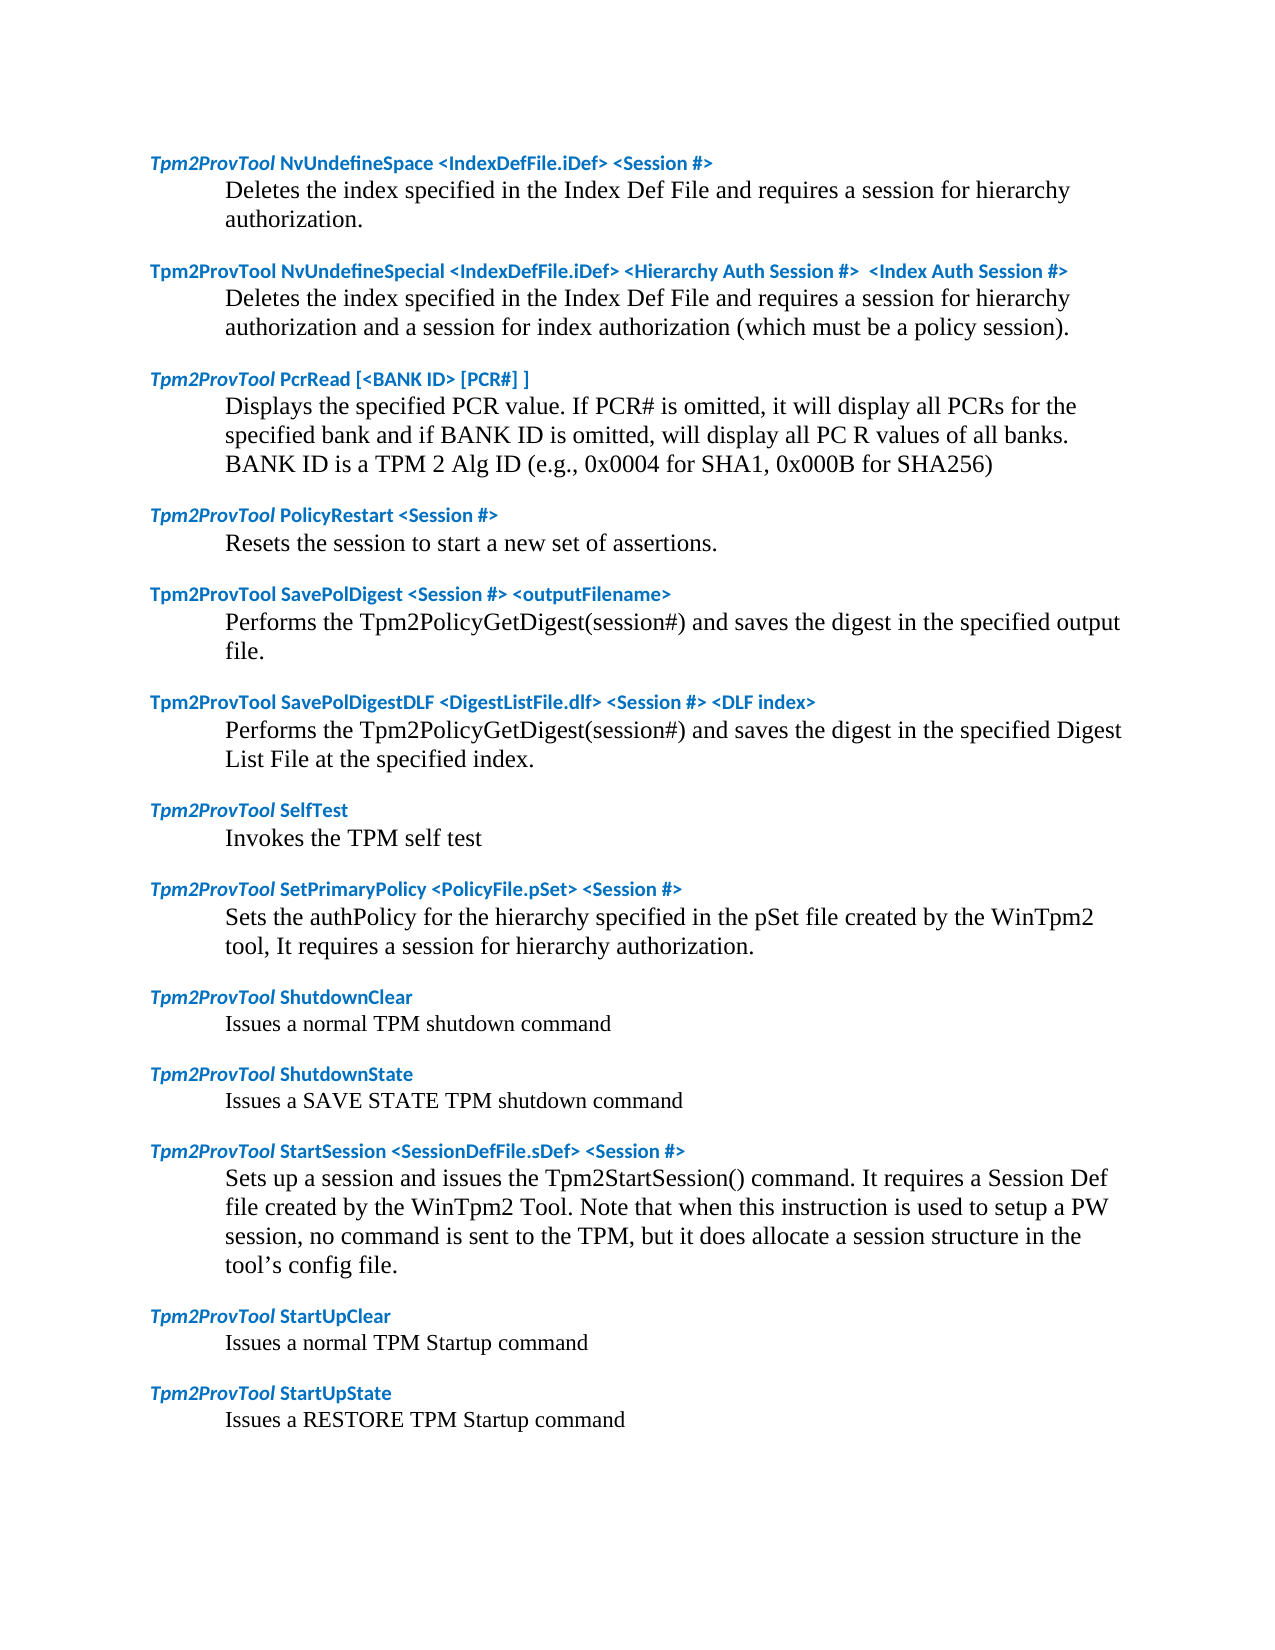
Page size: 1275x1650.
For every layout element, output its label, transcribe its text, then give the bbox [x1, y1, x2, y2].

text Tpm2ProvTool SavePolDigestDLF <DigestListFile.dlf> <Session #> <DLF index> Performs the Tpm2PolicyGetDigest(session#) and saves the digest in the specified Digest List File at the specified index. [150, 689, 1125, 772]
text Tpm2ProvTool StartSession <SessionDefFile.sDef> <Session #> Sets up a session and issues the Tpm2StartSession() command. It requires a Session Def file created by the WinTpm2 Tool. Note that when this instruction is used to setup a PW session, no command is sent to the TPM, but it does allocate a session structure in the tool’s config file. [150, 1138, 1125, 1278]
text Tpm2ProvTool ShutdownClear Issues a normal TPM shutdown command [150, 984, 1125, 1036]
text Tpm2ProvTool ShutdownState Issues a SAVE STATE TPM shutdown command [150, 1061, 1125, 1113]
text Tpm2ProvTool StartUpState Issues a RESTORE TPM Startup command [150, 1380, 1125, 1432]
text Tpm2ProvTool NvUndefineSpace <IndexDefFile.iDef> <Session #> Deletes the index specified in the Index Def File and requires a session for hierarchy authorization. [150, 150, 1125, 233]
text Tpm2ProvTool SavePolDigest <Session #> <outputFilename> Performs the Tpm2PolicyGetDigest(session#) and saves the digest in the specified output file. [150, 582, 1125, 664]
text Tpm2ProvTool PcrRead [<BANK ID> [PCR#] ] Displays the specified PCR value. If PCR# is omitted, it will display all PCRs for the specified bank and if BANK ID is omitted, will display all PC R values of all banks. BANK ID is a TPM 2 Alg ID (e.g., 0x0004 for SHA1, 0x000B for SHA256) [150, 366, 1125, 477]
text Tpm2ProvTool SetPrimaryPolicy <PolicyFile.pSet> <Session #> Sets the authPolicy for the hierarchy specified in the pSet file created by the WinTpm2 tool, It requires a session for hierarchy authorization. [150, 877, 1125, 959]
text Tpm2ProvTool NvUndefineSpecial <IndexDefFile.iDef> <Hierarchy Auth Session #> <Index Auth Session #> Deletes the index specified in the Index Def File and requires a session for hierarchy authorization and a session for index authorization (which must be a policy session). [150, 258, 1125, 341]
text Tpm2ProvTool StartUpClear Issues a normal TPM Startup command [150, 1303, 1125, 1355]
text Tpm2ProvTool SelfTest Invokes the TPM self test [150, 797, 1125, 852]
text Tpm2ProvTool PolicyRestart <Session #> Resets the session to start a new set of assertions. [150, 502, 1125, 557]
